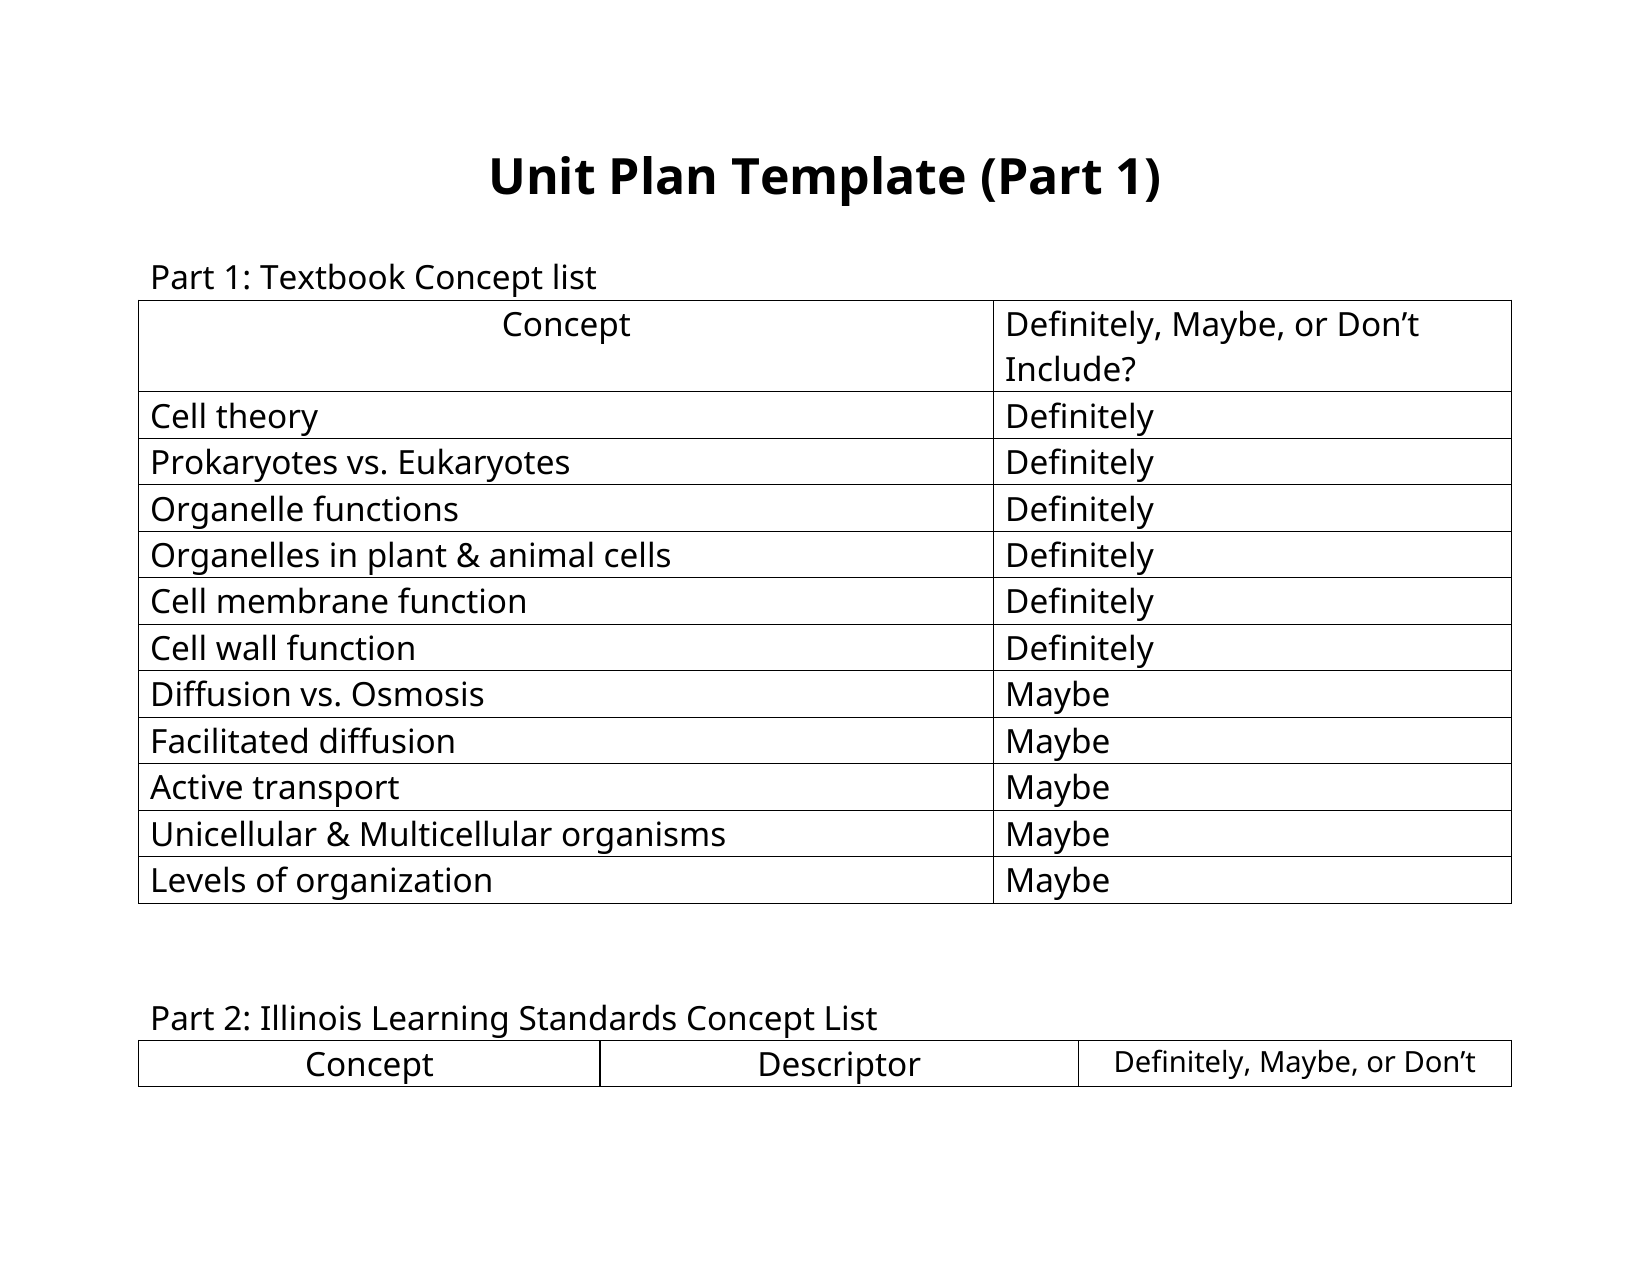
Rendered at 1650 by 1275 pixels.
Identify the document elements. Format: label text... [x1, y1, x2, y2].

text Part 2: Illinois Learning Standards Concept List [150, 994, 1500, 1040]
table_cell Definitely [994, 485, 1511, 531]
table_cell Facilitated diffusion [139, 718, 993, 763]
table_cell Maybe [994, 857, 1511, 902]
text Unit Plan Template (Part 1) [150, 141, 1500, 209]
text Part 1: Textbook Concept list [150, 254, 1500, 299]
table_cell Maybe [994, 811, 1511, 856]
table_cell Levels of organization [139, 857, 993, 902]
table_cell Definitely [994, 625, 1511, 670]
table_cell Cell theory [139, 392, 993, 438]
table_cell Organelle functions [139, 485, 993, 531]
table_cell Diffusion vs. Osmosis [139, 671, 993, 717]
table_cell Unicellular & Multicellular organisms [139, 811, 993, 856]
table_cell Definitely [994, 439, 1511, 484]
table_cell Organelles in plant & animal cells [139, 532, 993, 577]
table_cell Cell membrane function [139, 578, 993, 624]
table_header Concept [139, 1041, 599, 1086]
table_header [1079, 1041, 1511, 1086]
table_cell Maybe [994, 718, 1511, 763]
table_cell Definitely [994, 532, 1511, 577]
table_header Descriptor [601, 1041, 1078, 1086]
table_cell Maybe [994, 764, 1511, 809]
table_header Concept [139, 301, 993, 391]
table_cell Cell wall function [139, 625, 993, 670]
table_header Definitely, Maybe, or Don’t Include? [994, 301, 1511, 391]
table_cell Definitely [994, 578, 1511, 624]
table_cell Prokaryotes vs. Eukaryotes [139, 439, 993, 484]
table_cell Definitely [994, 392, 1511, 438]
table_cell Maybe [994, 671, 1511, 717]
table_cell Active transport [139, 764, 993, 809]
